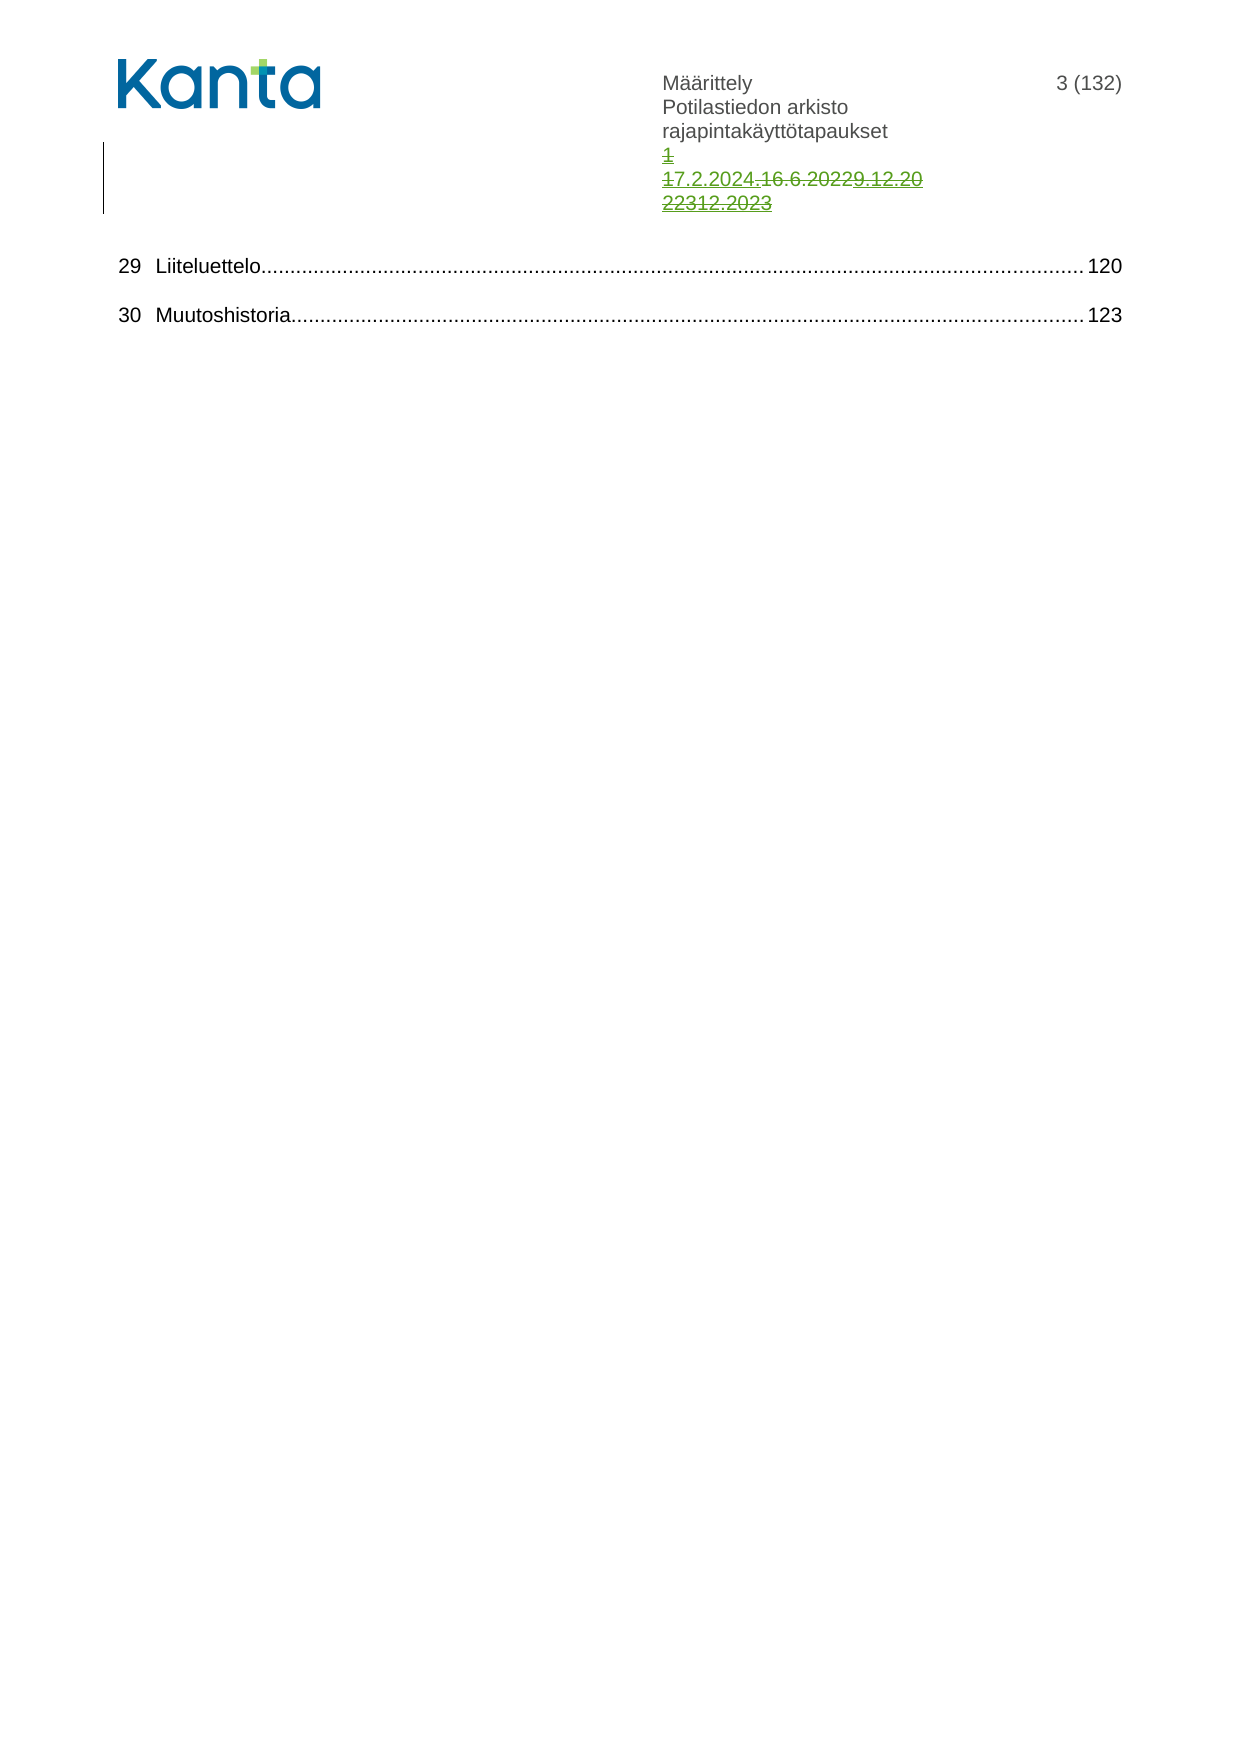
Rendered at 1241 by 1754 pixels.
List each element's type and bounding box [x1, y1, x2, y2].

picture [118, 59, 321, 109]
